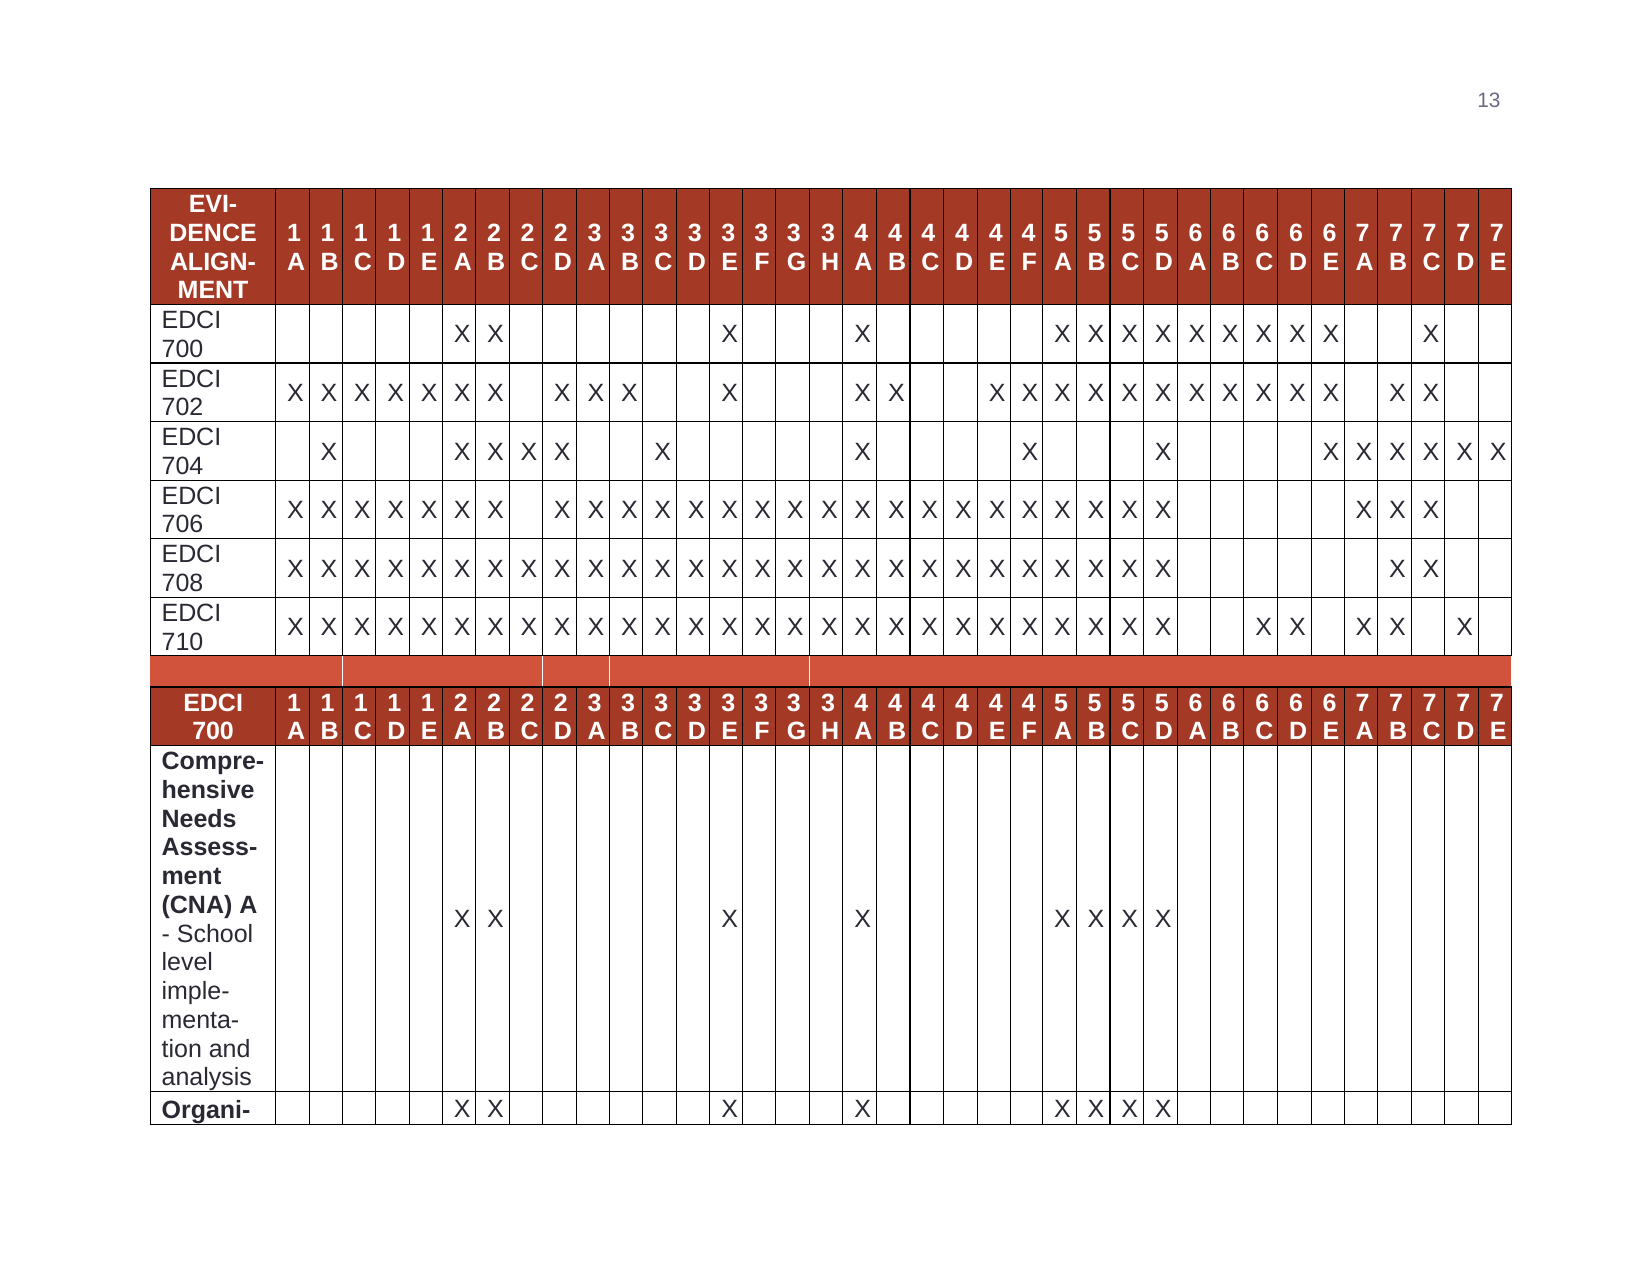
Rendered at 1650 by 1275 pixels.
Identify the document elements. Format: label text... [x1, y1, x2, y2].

table_header 2D [543, 189, 576, 304]
table_cell X [443, 422, 475, 479]
table_cell [1110, 656, 1143, 686]
table_cell X [710, 598, 742, 655]
table_cell X [343, 481, 375, 538]
table_header 3B [610, 189, 642, 304]
table_cell [1445, 746, 1478, 1091]
table_cell X [1011, 364, 1042, 421]
table_cell X [1144, 598, 1177, 655]
table_header 7A [1345, 189, 1377, 304]
table_cell [677, 422, 709, 479]
table_cell X [610, 364, 642, 421]
table_cell X [476, 305, 509, 362]
table_cell X [1312, 364, 1344, 421]
table_cell [1479, 746, 1511, 1091]
table_cell [543, 305, 576, 362]
table_cell X [710, 539, 742, 597]
table_header 3A [577, 189, 609, 304]
table_cell [1345, 746, 1377, 1091]
table_cell X [276, 364, 309, 421]
table_cell X [710, 364, 742, 421]
table_cell X [1043, 598, 1076, 655]
table_cell X [1011, 598, 1042, 655]
table_cell X [1312, 305, 1344, 362]
table_header 3E [710, 189, 742, 304]
table_header 7B [1378, 189, 1411, 304]
table_header 7D [1445, 189, 1478, 304]
table_cell X [476, 364, 509, 421]
table_header 4F [1011, 189, 1042, 304]
table_cell [1278, 481, 1311, 538]
table_header 6C [1244, 189, 1277, 304]
table_cell X [476, 481, 509, 538]
table_cell X [843, 481, 876, 538]
table_cell X [1244, 598, 1277, 655]
table_cell X [810, 481, 842, 538]
table_cell [776, 746, 809, 1091]
table_header 3G [776, 189, 809, 304]
table_cell X [776, 481, 809, 538]
table_cell [1178, 539, 1210, 597]
table_cell [1278, 656, 1311, 686]
table_cell [643, 656, 676, 686]
table_cell X [476, 422, 509, 479]
table_header 5C [1111, 189, 1143, 304]
table_cell [776, 422, 809, 479]
table_cell EDCI 708 [151, 539, 275, 597]
table_cell [1378, 305, 1411, 362]
table_cell 3H [810, 688, 842, 745]
table_header 7E [1479, 189, 1511, 304]
table_cell 6B [1211, 688, 1243, 745]
table_cell X [276, 598, 309, 655]
table_cell 5C [1111, 688, 1143, 745]
table_cell X [978, 539, 1010, 597]
table_header 6B [1211, 189, 1243, 304]
table_cell [1345, 539, 1377, 597]
table_cell [1278, 1092, 1311, 1124]
table_cell X [1144, 305, 1177, 362]
table_cell X [443, 539, 475, 597]
table_cell [442, 656, 476, 686]
table_cell X [543, 539, 576, 597]
table_cell [577, 422, 609, 479]
table_cell X [677, 598, 709, 655]
table_cell [376, 656, 409, 686]
table_cell [376, 422, 409, 479]
table_cell X [1445, 598, 1478, 655]
table_cell [1412, 1092, 1444, 1124]
table_cell X [944, 481, 977, 538]
table_cell X [310, 364, 342, 421]
table_cell X [743, 481, 775, 538]
table_cell X [476, 746, 509, 1091]
table_cell X [343, 364, 375, 421]
table_cell [1445, 481, 1478, 538]
table_cell 2C [510, 688, 542, 745]
table_cell X [1278, 305, 1311, 362]
table_cell 4E [978, 688, 1010, 745]
table_header 5A [1043, 189, 1076, 304]
table_cell [1011, 1092, 1042, 1124]
table_cell X [1011, 539, 1042, 597]
table_cell X [643, 422, 676, 479]
table_cell [677, 746, 709, 1091]
table_cell [1211, 539, 1243, 597]
table_cell X [710, 1092, 742, 1124]
table_cell 3C [643, 688, 676, 745]
table_cell [1076, 656, 1110, 686]
table_cell X [877, 539, 909, 597]
table_cell EDCI 704 [151, 422, 275, 479]
table_header 5B [1077, 189, 1109, 304]
table_cell X [610, 481, 642, 538]
table_cell [543, 746, 576, 1091]
table_cell X [1043, 481, 1076, 538]
table_cell [1178, 481, 1210, 538]
table_header 4C [911, 189, 943, 304]
table_cell [1244, 539, 1277, 597]
table_cell X [376, 364, 409, 421]
table_cell [150, 656, 276, 686]
table_header 4B [877, 189, 909, 304]
table_cell [1278, 746, 1311, 1091]
table_cell X [1278, 364, 1311, 421]
table_cell [310, 1092, 342, 1124]
table_cell [643, 364, 676, 421]
table_cell X [843, 539, 876, 597]
table_header 1C [343, 189, 375, 304]
table_header 6E [1312, 189, 1344, 304]
table_cell X [376, 481, 409, 538]
table_cell [944, 364, 977, 421]
table_cell [743, 746, 775, 1091]
table_cell [810, 422, 842, 479]
table_cell X [1312, 422, 1344, 479]
table_header 3H [810, 189, 842, 304]
table_cell [1143, 656, 1177, 686]
table_cell [610, 305, 642, 362]
table_cell [1312, 598, 1344, 655]
table_cell [610, 422, 642, 479]
table_cell X [944, 598, 977, 655]
table_cell X [1412, 305, 1444, 362]
table_cell X [911, 481, 943, 538]
table_cell [643, 305, 676, 362]
table_cell [1411, 656, 1445, 686]
table_cell X [1043, 746, 1076, 1091]
table_cell X [443, 481, 475, 538]
table_cell X [1144, 1092, 1177, 1124]
table_cell 6D [1278, 688, 1311, 745]
table_cell X [810, 539, 842, 597]
table_cell [1211, 422, 1243, 479]
table_cell [1178, 422, 1210, 479]
table_cell 1A [276, 688, 309, 745]
table_cell X [1043, 1092, 1076, 1124]
table_cell X [1077, 305, 1109, 362]
table_cell X [978, 364, 1010, 421]
table_cell X [577, 364, 609, 421]
table_cell X [1111, 305, 1143, 362]
table_cell [1177, 656, 1210, 686]
table_cell X [877, 598, 909, 655]
table_cell [510, 746, 542, 1091]
table_cell [276, 656, 309, 686]
table_cell X [1378, 481, 1411, 538]
table_cell 2A [443, 688, 475, 745]
table_cell X [1077, 598, 1109, 655]
table_cell [510, 305, 542, 362]
table_cell [276, 746, 309, 1091]
table_cell [610, 746, 642, 1091]
table_cell [1278, 539, 1311, 597]
table_cell X [543, 481, 576, 538]
table_cell X [510, 422, 542, 479]
table_cell [1312, 746, 1344, 1091]
table_cell X [743, 539, 775, 597]
table_cell X [1211, 364, 1243, 421]
table_cell [1479, 364, 1511, 421]
table_cell X [843, 364, 876, 421]
table_cell 7E [1479, 688, 1511, 745]
table_cell [978, 746, 1010, 1091]
table_cell 6E [1312, 688, 1344, 745]
table_cell [677, 364, 709, 421]
table_cell [576, 656, 609, 686]
table_cell [1412, 746, 1444, 1091]
table_cell [1345, 305, 1377, 362]
table_cell [310, 305, 342, 362]
table_cell [776, 364, 809, 421]
table_cell [810, 364, 842, 421]
table_cell X [476, 539, 509, 597]
table_cell X [1244, 305, 1277, 362]
table_cell [978, 305, 1010, 362]
table_cell [343, 656, 376, 686]
table_cell X [911, 598, 943, 655]
table_cell Compre-hensive Needs Assess-ment (CNA) A - School level imple-menta-tion and analysis [151, 746, 275, 1091]
table_cell X [1378, 364, 1411, 421]
table_cell 3A [577, 688, 609, 745]
table_cell 5D [1144, 688, 1177, 745]
table_cell X [643, 598, 676, 655]
table_cell [911, 422, 943, 479]
table_cell X [1144, 364, 1177, 421]
table_cell [743, 656, 775, 686]
table_cell X [843, 1092, 876, 1124]
table_cell [376, 1092, 409, 1124]
table_cell [1345, 1092, 1377, 1124]
table_cell [877, 422, 909, 479]
table_cell [410, 746, 442, 1091]
table_cell [1312, 481, 1344, 538]
table_cell X [810, 598, 842, 655]
table_cell [643, 1092, 676, 1124]
table_cell [944, 1092, 977, 1124]
table_cell X [1077, 364, 1109, 421]
table_cell X [343, 539, 375, 597]
table_cell 1C [343, 688, 375, 745]
table_cell [510, 1092, 542, 1124]
table_cell X [543, 598, 576, 655]
table_cell [343, 422, 375, 479]
table_cell X [610, 598, 642, 655]
table_header 6A [1178, 189, 1210, 304]
table_cell X [376, 598, 409, 655]
table_cell [543, 1092, 576, 1124]
table_cell [410, 305, 442, 362]
table_cell X [410, 364, 442, 421]
table_cell [1111, 422, 1143, 479]
table_cell EDCI 700 [151, 305, 275, 362]
table_cell X [643, 481, 676, 538]
table_header 5D [1144, 189, 1177, 304]
table_cell [910, 656, 944, 686]
table_cell [776, 305, 809, 362]
table_cell 4C [911, 688, 943, 745]
table_cell 7C [1412, 688, 1444, 745]
table_cell EDCI 700 [151, 688, 275, 745]
table_cell [810, 305, 842, 362]
table_cell [1312, 1092, 1344, 1124]
table_cell [276, 1092, 309, 1124]
table_cell X [1111, 1092, 1143, 1124]
table_cell [810, 1092, 842, 1124]
table_cell [543, 656, 576, 686]
table_cell 1B [310, 688, 342, 745]
table_cell X [677, 481, 709, 538]
table_cell X [310, 598, 342, 655]
table_cell X [978, 598, 1010, 655]
table_cell [1378, 746, 1411, 1091]
table_cell X [476, 598, 509, 655]
table_cell X [877, 481, 909, 538]
table_cell X [443, 598, 475, 655]
table_cell 6C [1244, 688, 1277, 745]
table_cell [343, 746, 375, 1091]
table_cell X [310, 539, 342, 597]
table_cell [1244, 656, 1278, 686]
table_cell [1312, 539, 1344, 597]
table_cell X [443, 1092, 475, 1124]
table_cell [1479, 539, 1511, 597]
table_cell X [776, 598, 809, 655]
table_cell [1479, 1092, 1511, 1124]
table_cell [1211, 1092, 1243, 1124]
table_cell X [1111, 539, 1143, 597]
table_cell [1479, 598, 1511, 655]
table_header EVI-DENCE ALIGN-MENT [151, 189, 275, 304]
table_cell [1178, 598, 1210, 655]
table_cell X [510, 598, 542, 655]
table_cell [810, 746, 842, 1091]
table_cell X [410, 598, 442, 655]
table_header 2B [476, 189, 509, 304]
table_cell X [776, 539, 809, 597]
table_cell [643, 746, 676, 1091]
table_cell X [710, 305, 742, 362]
table_cell 2B [476, 688, 509, 745]
table_cell [410, 1092, 442, 1124]
table_cell [1244, 1092, 1277, 1124]
table_cell [743, 305, 775, 362]
table_cell X [1412, 364, 1444, 421]
table_cell [1077, 422, 1109, 479]
table_cell [1278, 422, 1311, 479]
table_cell [1445, 305, 1478, 362]
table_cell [151, 1092, 275, 1124]
table_cell X [1144, 422, 1177, 479]
table_cell EDCI 706 [151, 481, 275, 538]
table_cell 5B [1077, 688, 1109, 745]
table_cell [911, 1092, 943, 1124]
table_cell X [1043, 305, 1076, 362]
table_cell [1244, 481, 1277, 538]
table_cell [276, 305, 309, 362]
table_header 1D [376, 189, 409, 304]
table_cell 4F [1011, 688, 1042, 745]
table_cell X [443, 364, 475, 421]
table_cell X [543, 422, 576, 479]
table_cell X [476, 1092, 509, 1124]
table_cell X [1077, 481, 1109, 538]
table_cell [343, 1092, 375, 1124]
table_cell X [1345, 481, 1377, 538]
table_cell [1211, 746, 1243, 1091]
table_cell [1010, 656, 1043, 686]
table_cell [877, 656, 910, 686]
table_cell X [310, 481, 342, 538]
table_cell X [443, 305, 475, 362]
table_cell X [1111, 598, 1143, 655]
table_cell [944, 746, 977, 1091]
table_cell X [1111, 746, 1143, 1091]
table_cell [911, 305, 943, 362]
table_cell X [1445, 422, 1478, 479]
table_cell [1479, 481, 1511, 538]
table_cell [1043, 422, 1076, 479]
table_cell [978, 422, 1010, 479]
table_cell X [911, 539, 943, 597]
table_header 1A [276, 189, 309, 304]
table_cell [710, 422, 742, 479]
table_cell X [1111, 364, 1143, 421]
table_cell 4A [843, 688, 876, 745]
table_cell [409, 656, 442, 686]
table_header 7C [1412, 189, 1444, 304]
table_cell X [610, 539, 642, 597]
table_cell X [543, 364, 576, 421]
table_header 3F [743, 189, 775, 304]
table_cell [776, 1092, 809, 1124]
table_cell [677, 305, 709, 362]
table_cell 1D [376, 688, 409, 745]
table_cell [1378, 1092, 1411, 1124]
table_cell EDCI 710 [151, 598, 275, 655]
table_cell [376, 746, 409, 1091]
table_cell 3F [743, 688, 775, 745]
table_cell [810, 656, 843, 686]
table_cell [911, 364, 943, 421]
table_cell [944, 305, 977, 362]
table_cell [610, 1092, 642, 1124]
table_header 3C [643, 189, 676, 304]
table_cell X [1278, 598, 1311, 655]
table_cell [877, 305, 909, 362]
table_cell X [1043, 364, 1076, 421]
table_cell 3D [677, 688, 709, 745]
table_cell [743, 1092, 775, 1124]
table_cell [978, 1092, 1010, 1124]
table_cell X [710, 481, 742, 538]
table_cell X [577, 598, 609, 655]
table_cell 4D [944, 688, 977, 745]
table_cell X [1378, 539, 1411, 597]
table_cell [1178, 746, 1210, 1091]
table_cell [677, 1092, 709, 1124]
table_cell [1210, 656, 1244, 686]
table_cell EDCI 702 [151, 364, 275, 421]
table_cell 7B [1378, 688, 1411, 745]
table_cell X [877, 364, 909, 421]
table_cell X [410, 481, 442, 538]
table_cell X [710, 746, 742, 1091]
table_cell X [1178, 364, 1210, 421]
table_header 3D [677, 189, 709, 304]
table_cell [676, 656, 710, 686]
table_cell X [443, 746, 475, 1091]
table_cell X [1345, 422, 1377, 479]
table_cell [1445, 539, 1478, 597]
table_header 4E [978, 189, 1010, 304]
table_cell [577, 746, 609, 1091]
table_cell [743, 364, 775, 421]
table_cell X [1412, 539, 1444, 597]
table_cell X [276, 481, 309, 538]
table_cell X [1144, 746, 1177, 1091]
table_cell X [1043, 539, 1076, 597]
table_cell [1211, 481, 1243, 538]
table_cell 2D [543, 688, 576, 745]
table_cell 3G [776, 688, 809, 745]
table_cell X [643, 539, 676, 597]
table_cell X [1378, 422, 1411, 479]
table_cell X [1412, 422, 1444, 479]
table_cell [376, 305, 409, 362]
table_cell [276, 422, 309, 479]
table_cell X [310, 422, 342, 479]
table_cell [1244, 746, 1277, 1091]
table_cell 6A [1178, 688, 1210, 745]
table_cell 1E [410, 688, 442, 745]
table_cell [610, 656, 643, 686]
table_cell X [410, 539, 442, 597]
table_cell X [343, 598, 375, 655]
table_cell [1445, 364, 1478, 421]
table_cell [1344, 656, 1378, 686]
table_cell [1345, 364, 1377, 421]
table_cell [877, 1092, 909, 1124]
table_cell [1311, 656, 1344, 686]
table_cell X [978, 481, 1010, 538]
table_cell 3B [610, 688, 642, 745]
table_header 4D [944, 189, 977, 304]
table_cell [710, 656, 743, 686]
table_cell [309, 656, 342, 686]
table_cell 7A [1345, 688, 1377, 745]
table_cell X [1144, 539, 1177, 597]
table_cell X [1211, 305, 1243, 362]
table_cell X [1412, 481, 1444, 538]
table_cell X [1144, 481, 1177, 538]
table_cell [577, 305, 609, 362]
table_cell X [276, 539, 309, 597]
table_header 4A [843, 189, 876, 304]
table_cell [1178, 1092, 1210, 1124]
table_header 2C [510, 189, 542, 304]
table_cell 4B [877, 688, 909, 745]
table_header 1B [310, 189, 342, 304]
table_cell X [1111, 481, 1143, 538]
table_cell [944, 422, 977, 479]
table_cell X [944, 539, 977, 597]
table_cell [1043, 656, 1076, 686]
table_cell X [1077, 1092, 1109, 1124]
table_cell X [1011, 481, 1042, 538]
table_cell X [1077, 746, 1109, 1091]
table_cell X [743, 598, 775, 655]
table_cell X [843, 746, 876, 1091]
table_cell X [1178, 305, 1210, 362]
table_header 1E [410, 189, 442, 304]
table_cell [343, 305, 375, 362]
table_cell 3E [710, 688, 742, 745]
table_cell X [677, 539, 709, 597]
table_cell [509, 656, 542, 686]
table_cell X [1479, 422, 1511, 479]
table_cell X [843, 422, 876, 479]
table_cell X [1345, 598, 1377, 655]
table_cell [911, 746, 943, 1091]
table_cell X [843, 598, 876, 655]
table_cell [476, 656, 509, 686]
table_cell 5A [1043, 688, 1076, 745]
table_cell X [577, 539, 609, 597]
table_cell X [577, 481, 609, 538]
table_cell [775, 656, 809, 686]
table_cell [1211, 598, 1243, 655]
table_cell [843, 656, 877, 686]
table_cell [877, 746, 909, 1091]
table_cell [743, 422, 775, 479]
table_cell [1445, 1092, 1478, 1124]
table_cell X [1011, 422, 1042, 479]
table_cell [1011, 746, 1042, 1091]
table_header 2A [443, 189, 475, 304]
table_cell [1478, 656, 1511, 686]
table_cell [977, 656, 1010, 686]
table_cell X [843, 305, 876, 362]
table_cell [310, 746, 342, 1091]
table_cell [510, 481, 542, 538]
table_cell X [376, 539, 409, 597]
table_cell [410, 422, 442, 479]
table_cell 7D [1445, 688, 1478, 745]
table_cell [1445, 656, 1478, 686]
table_cell [1479, 305, 1511, 362]
table_cell [1378, 656, 1411, 686]
table_cell X [1244, 364, 1277, 421]
table_cell [1244, 422, 1277, 479]
table_cell [510, 364, 542, 421]
table_cell [1011, 305, 1042, 362]
table_cell X [510, 539, 542, 597]
table_cell X [1378, 598, 1411, 655]
table_cell X [1077, 539, 1109, 597]
table_cell [1412, 598, 1444, 655]
table_cell [577, 1092, 609, 1124]
table_cell [944, 656, 977, 686]
table_header 6D [1278, 189, 1311, 304]
